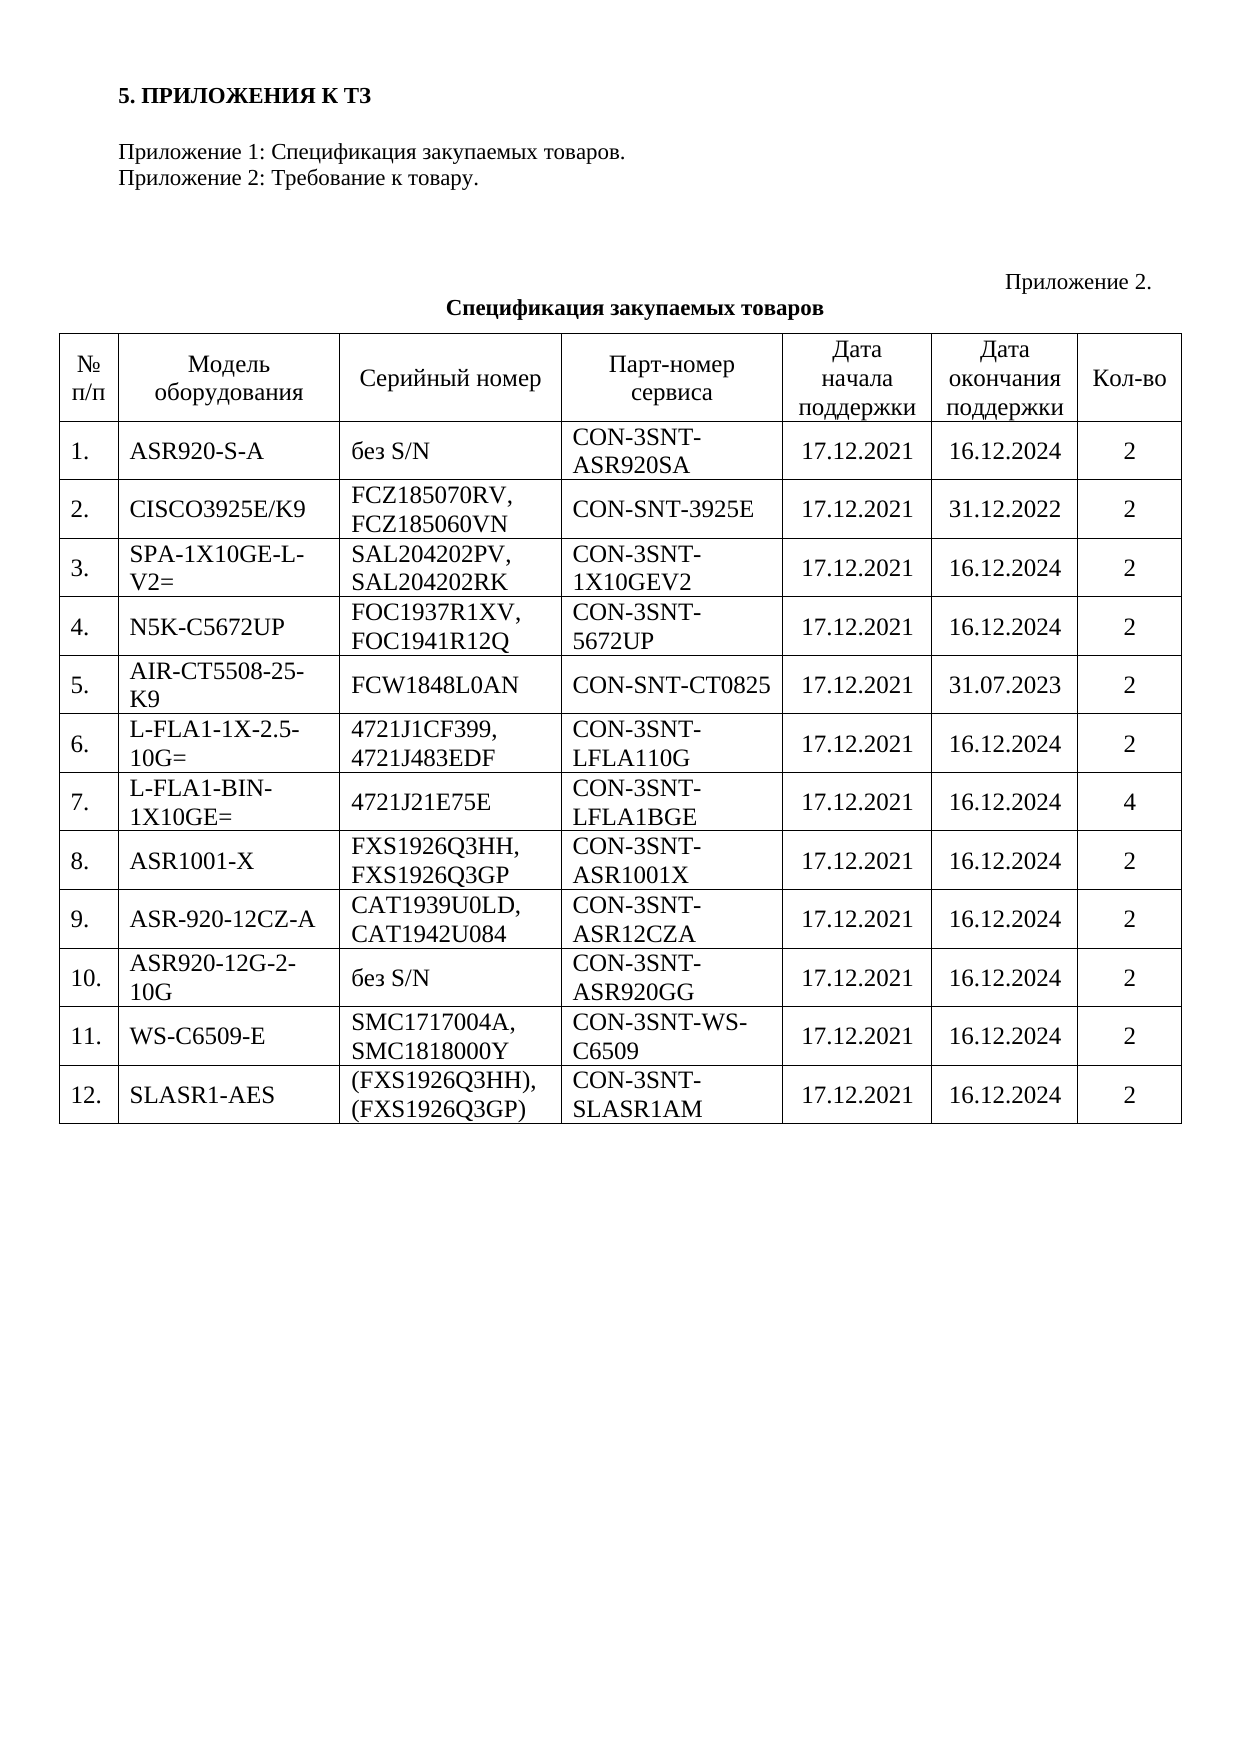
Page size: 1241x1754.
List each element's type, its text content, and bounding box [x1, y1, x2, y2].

table_cell 2 [1078, 949, 1181, 1006]
table_cell FOC1937R1XV, FOC1941R12Q [340, 597, 561, 655]
table_cell 7. [60, 773, 118, 830]
table_cell L-FLA1-BIN-1X10GE= [119, 773, 339, 830]
table_cell 17.12.2021 [783, 1066, 931, 1123]
text Приложение 2: Требование к товару. [118, 164, 1152, 190]
table_cell CON-3SNT-ASR1001X [562, 831, 782, 889]
table_cell 16.12.2024 [932, 422, 1077, 479]
table_cell 5. [60, 656, 118, 713]
table_cell 2 [1078, 831, 1181, 889]
table_cell 16.12.2024 [932, 773, 1077, 830]
table_cell SAL204202PV, SAL204202RK [340, 539, 561, 596]
table_cell CON-3SNT-ASR12CZA [562, 890, 782, 947]
table_cell SLASR1-AES [119, 1066, 339, 1123]
table_cell без S/N [340, 422, 561, 479]
table_cell N5K-C5672UP [119, 597, 339, 655]
table_cell 12. [60, 1066, 118, 1123]
table_cell 2 [1078, 539, 1181, 596]
table_cell L-FLA1-1X-2.5-10G= [119, 714, 339, 772]
table_cell 2 [1078, 1007, 1181, 1064]
text Спецификация закупаемых товаров [118, 294, 1152, 321]
table_cell CISCO3925E/K9 [119, 480, 339, 538]
table_cell CON-3SNT-SLASR1AM [562, 1066, 782, 1123]
table_cell ASR920-S-A [119, 422, 339, 479]
table_cell SPA-1X10GE-L-V2= [119, 539, 339, 596]
table_cell CON-3SNT-LFLA110G [562, 714, 782, 772]
table_cell ASR-920-12CZ-A [119, 890, 339, 947]
table_cell 17.12.2021 [783, 1007, 931, 1064]
table_cell AIR-CT5508-25-K9 [119, 656, 339, 713]
table_cell FCZ185070RV, FCZ185060VN [340, 480, 561, 538]
table_cell WS-C6509-E [119, 1007, 339, 1064]
text 5. ПРИЛОЖЕНИЯ К ТЗ [118, 82, 1152, 109]
table_cell CON-3SNT-5672UP [562, 597, 782, 655]
table_cell CON-3SNT-LFLA1BGE [562, 773, 782, 830]
table_cell FXS1926Q3HH, FXS1926Q3GP [340, 831, 561, 889]
table_cell 16.12.2024 [932, 831, 1077, 889]
table_cell ASR920-12G-2-10G [119, 949, 339, 1006]
table_cell CAT1939U0LD, CAT1942U084 [340, 890, 561, 947]
table_cell 16.12.2024 [932, 1007, 1077, 1064]
table_cell 17.12.2021 [783, 480, 931, 538]
table_cell CON-SNT-CT0825 [562, 656, 782, 713]
text Приложение 1: Спецификация закупаемых товаров. [118, 138, 1152, 164]
table_cell 8. [60, 831, 118, 889]
table_cell 16.12.2024 [932, 597, 1077, 655]
table_cell 4. [60, 597, 118, 655]
table_header № п/п [60, 334, 118, 421]
table_cell 17.12.2021 [783, 890, 931, 947]
table_cell 2 [1078, 656, 1181, 713]
table_cell 2 [1078, 714, 1181, 772]
table_cell CON-SNT-3925E [562, 480, 782, 538]
table_cell 2 [1078, 890, 1181, 947]
table_cell 17.12.2021 [783, 831, 931, 889]
table_cell 1. [60, 422, 118, 479]
table_cell FCW1848L0AN [340, 656, 561, 713]
table_cell 31.07.2023 [932, 656, 1077, 713]
table_cell 16.12.2024 [932, 714, 1077, 772]
table_cell CON-3SNT-WS-C6509 [562, 1007, 782, 1064]
table_cell 17.12.2021 [783, 422, 931, 479]
table_cell без S/N [340, 949, 561, 1006]
table_cell CON-3SNT-ASR920GG [562, 949, 782, 1006]
table_cell 2 [1078, 597, 1181, 655]
table_cell 17.12.2021 [783, 949, 931, 1006]
table_cell 2 [1078, 422, 1181, 479]
table_cell 2 [1078, 480, 1181, 538]
table_cell CON-3SNT-1X10GEV2 [562, 539, 782, 596]
table_cell 4721J21E75E [340, 773, 561, 830]
table_cell ASR1001-X [119, 831, 339, 889]
table_cell 6. [60, 714, 118, 772]
table_header Серийный номер [340, 334, 561, 421]
text Приложение 2. [118, 268, 1152, 294]
table_cell (FXS1926Q3HH), (FXS1926Q3GP) [340, 1066, 561, 1123]
table_cell 17.12.2021 [783, 597, 931, 655]
table_header Кол-во [1078, 334, 1181, 421]
table_cell 31.12.2022 [932, 480, 1077, 538]
table_cell 16.12.2024 [932, 1066, 1077, 1123]
table_cell 16.12.2024 [932, 949, 1077, 1006]
table_cell 17.12.2021 [783, 539, 931, 596]
table_header Модель оборудования [119, 334, 339, 421]
table_cell SMC1717004A, SMC1818000Y [340, 1007, 561, 1064]
table_cell 17.12.2021 [783, 773, 931, 830]
table_cell 3. [60, 539, 118, 596]
table_cell CON-3SNT-ASR920SA [562, 422, 782, 479]
table_cell 11. [60, 1007, 118, 1064]
table_cell 4 [1078, 773, 1181, 830]
table_header Дата начала поддержки [783, 334, 931, 421]
table_cell 16.12.2024 [932, 890, 1077, 947]
table_cell 17.12.2021 [783, 714, 931, 772]
table_cell 17.12.2021 [783, 656, 931, 713]
table_cell 10. [60, 949, 118, 1006]
table_cell 4721J1CF399, 4721J483EDF [340, 714, 561, 772]
table_cell 16.12.2024 [932, 539, 1077, 596]
table_cell 2 [1078, 1066, 1181, 1123]
table_cell 2. [60, 480, 118, 538]
table_header Дата окончания поддержки [932, 334, 1077, 421]
table_header Парт-номер сервиса [562, 334, 782, 421]
table_cell 9. [60, 890, 118, 947]
